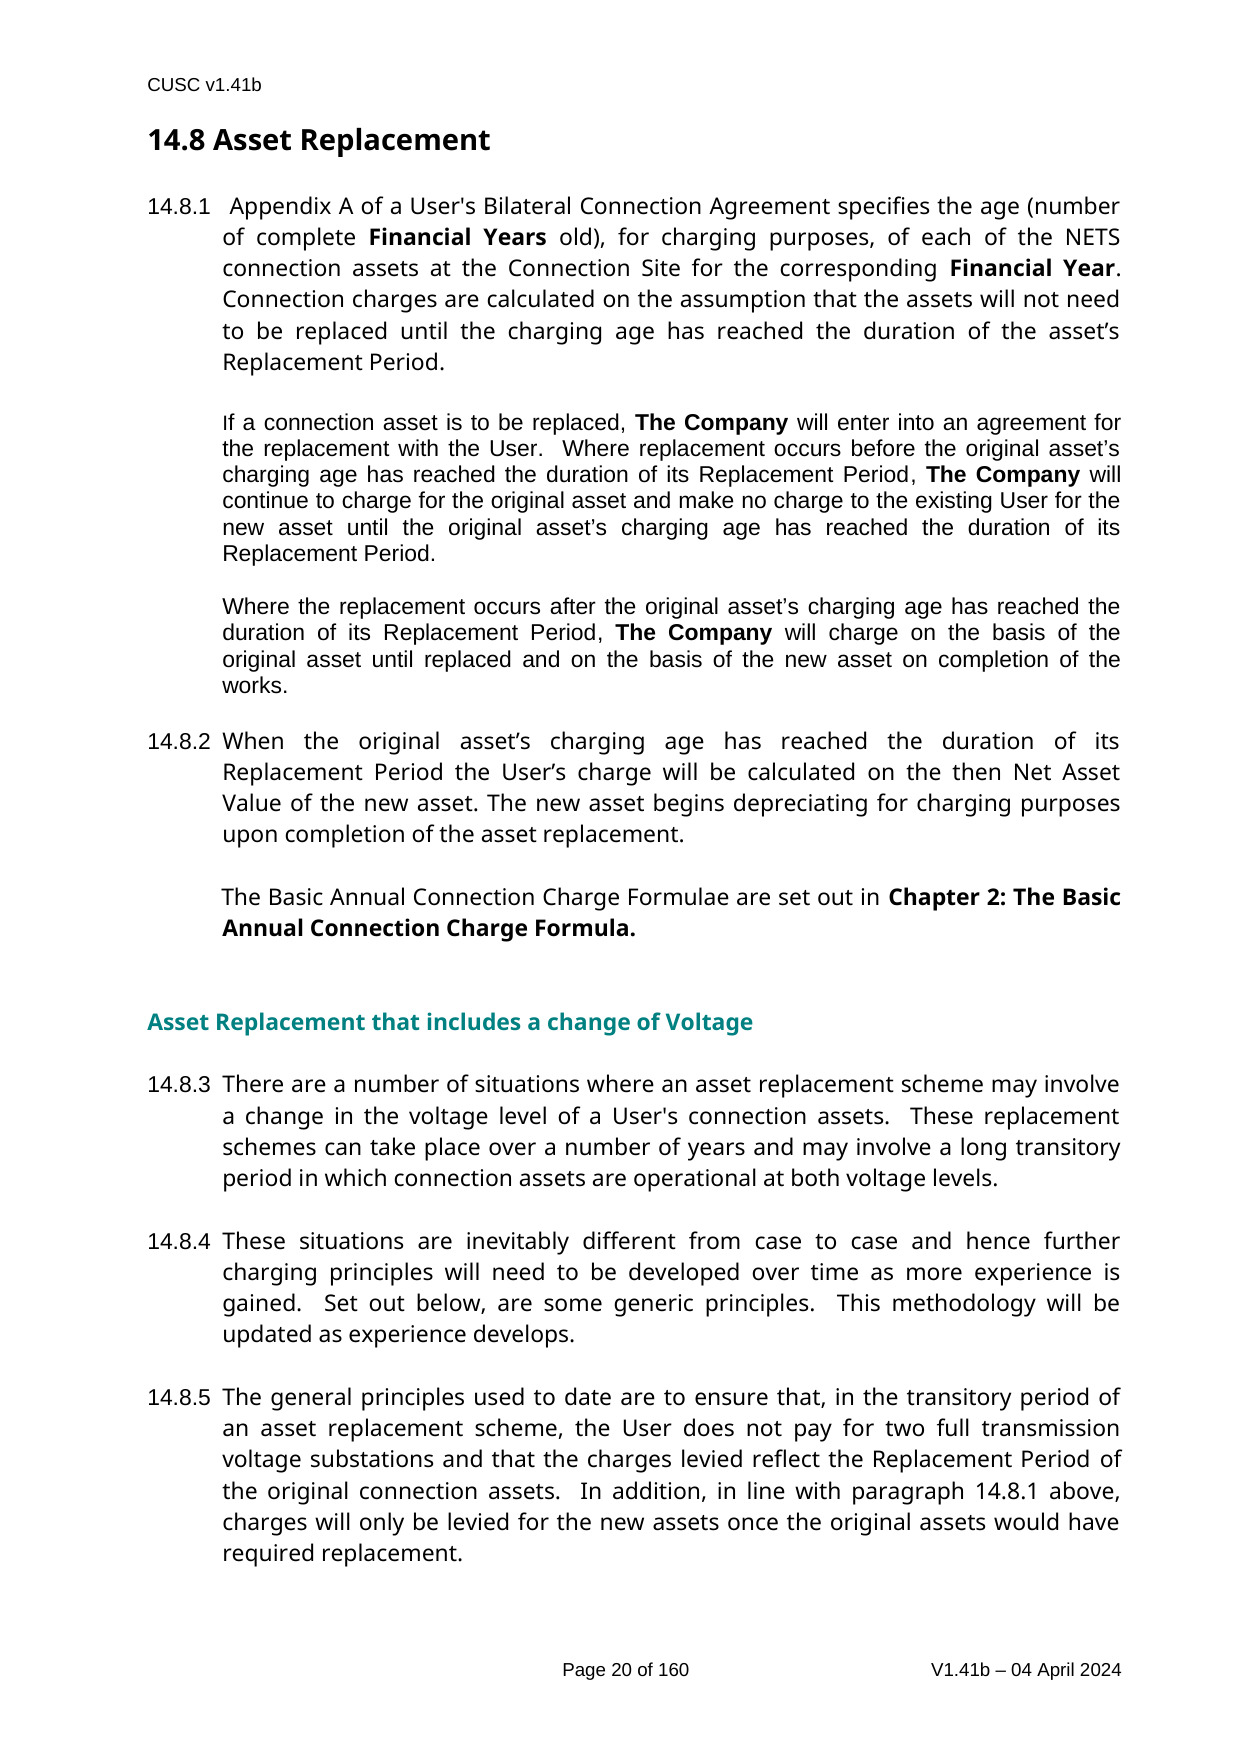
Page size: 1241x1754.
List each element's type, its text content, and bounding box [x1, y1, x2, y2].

text Where the replacement occurs after the original asset’s charging age has reached the duration of its Replacement Period, The Company will charge on the basis of the original asset until replaced and on the basis of the new asset on completion of the works. [222, 593, 1121, 698]
text The Basic Annual Connection Charge Formulae are set out in Chapter 2: The Basic Annual Connection Charge Formula. [221, 881, 1121, 943]
list Appendix A of a User's Bilateral Connection Agreement specifies the age (number of complete Financial Years old), for charging purposes, of each of the NETS connection assets at the Connection Site for the corresponding Financial Year. Connection charges are calculated on the assumption that the assets will not need to be replaced until the charging age has reached the duration of the asset’s Replacement Period. [147, 190, 1121, 377]
list The general principles used to date are to ensure that, in the transitory period of an asset replacement scheme, the User does not pay for two full transmission voltage substations and that the charges levied reflect the Replacement Period of the original connection assets. In addition, in line with paragraph 14.8.1 above, charges will only be levied for the new assets once the original assets would have required replacement. [147, 1381, 1121, 1568]
list When the original asset’s charging age has reached the duration of its Replacement Period the User’s charge will be calculated on the then Net Asset Value of the new asset. The new asset begins depreciating for charging purposes upon completion of the asset replacement. [147, 725, 1121, 850]
text If a connection asset is to be replaced, The Company will enter into an agreement for the replacement with the User. Where replacement occurs before the original asset’s charging age has reached the duration of its Replacement Period, The Company will continue to charge for the original asset and make no charge to the existing User for the new asset until the original asset’s charging age has reached the duration of its Replacement Period. [222, 408, 1121, 567]
subtitle Asset Replacement that includes a change of Voltage [147, 1006, 1121, 1037]
list There are a number of situations where an asset replacement scheme may involve a change in the voltage level of a User's connection assets. These replacement schemes can take place over a number of years and may involve a long transitory period in which connection assets are operational at both voltage levels. [147, 1068, 1121, 1193]
subtitle 14.8 Asset Replacement [147, 119, 1121, 158]
list These situations are inevitably different from case to case and hence further charging principles will need to be developed over time as more experience is gained. Set out below, are some generic principles. This methodology will be updated as experience develops. [147, 1225, 1121, 1350]
